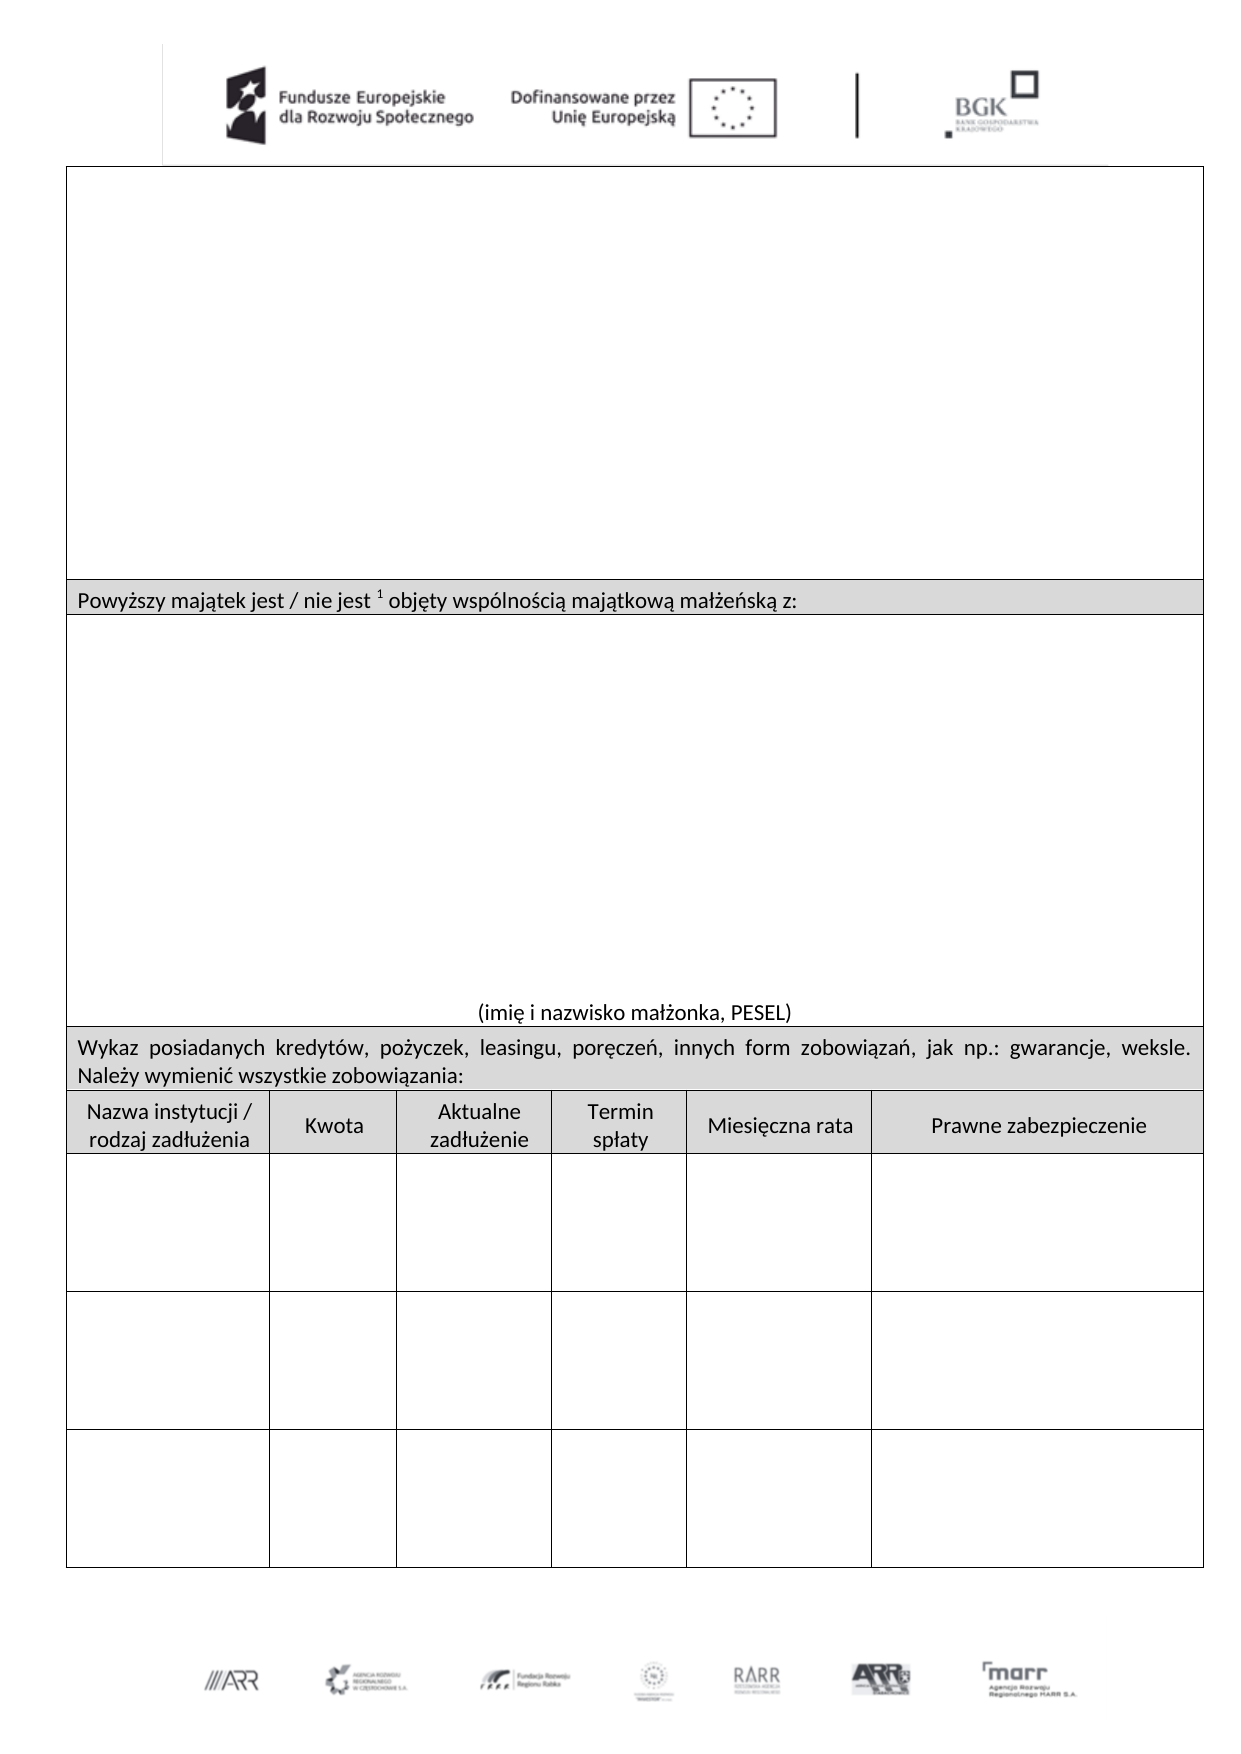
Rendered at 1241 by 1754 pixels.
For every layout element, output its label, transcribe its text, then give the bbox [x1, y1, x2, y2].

table_cell [687, 1430, 871, 1567]
table_cell Aktualne zadłużenie [397, 1091, 551, 1153]
table_cell [67, 1430, 269, 1567]
table_cell [872, 1292, 1203, 1429]
table_cell [552, 1292, 686, 1429]
table_cell Wykaz posiadanych kredytów, pożyczek, leasingu, poręczeń, innych form zobowiązań, jak np.: gwarancje, weksle. Należy wymienić wszystkie zobowiązania: [67, 1027, 1203, 1089]
table_cell [67, 1154, 269, 1291]
picture [161, 44, 1109, 166]
table_cell [270, 1154, 396, 1291]
table_cell [687, 1154, 871, 1291]
table_cell [397, 1430, 551, 1567]
table_cell [270, 1292, 396, 1429]
table_cell [67, 1292, 269, 1429]
table_cell Miesięczna rata [687, 1091, 871, 1153]
table_cell [552, 1154, 686, 1291]
picture [162, 1614, 1108, 1722]
table_cell [270, 1430, 396, 1567]
table_cell [872, 1154, 1203, 1291]
table_cell Kwota [270, 1091, 396, 1153]
table_cell [872, 1430, 1203, 1567]
table_cell Nazwa instytucji / rodzaj zadłużenia [67, 1091, 269, 1153]
table_cell Prawne zabezpieczenie [872, 1091, 1203, 1153]
table_cell [552, 1430, 686, 1567]
table_cell Powyższy majątek jest / nie jest 1 objęty wspólnością majątkową małżeńską z: [67, 580, 1203, 614]
table_cell [687, 1292, 871, 1429]
table_cell (imię i nazwisko małżonka, PESEL) [67, 615, 1203, 1026]
table_cell Termin spłaty [552, 1091, 686, 1153]
table_cell [397, 1154, 551, 1291]
table_cell [397, 1292, 551, 1429]
table_cell [67, 167, 1203, 578]
